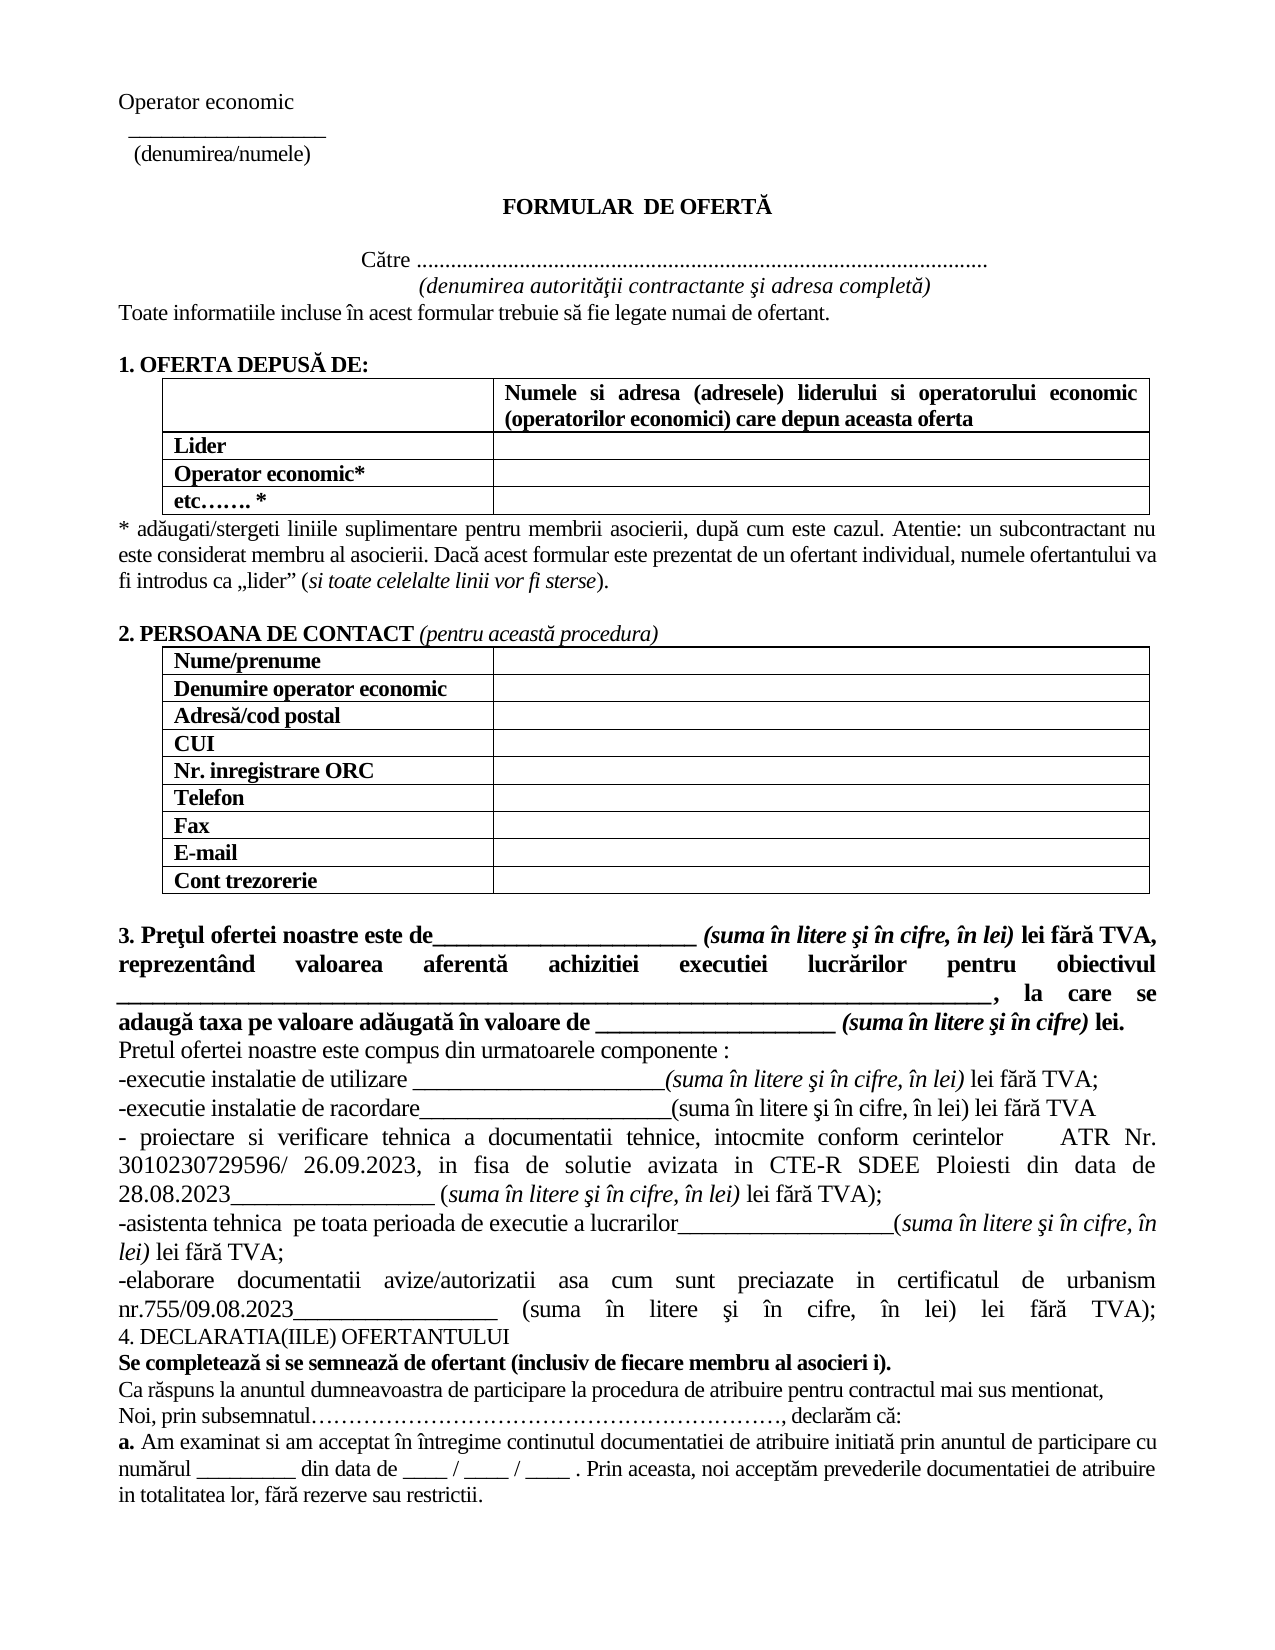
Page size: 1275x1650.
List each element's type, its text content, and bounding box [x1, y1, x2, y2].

table_cell [494, 757, 1149, 783]
text Ca răspuns la anuntul dumneavoastra de participare la procedura de atribuire pentru contractul mai sus mentionat, [118, 1376, 1157, 1402]
text (denumirea autorităţii contractante şi adresa completă) [118, 272, 1157, 299]
table_cell [494, 730, 1149, 756]
table_cell E-mail [163, 839, 493, 866]
table_cell [494, 785, 1149, 811]
text Pretul ofertei noastre este compus din urmatoarele componente : [118, 1035, 1157, 1064]
table_cell Cont trezorerie [163, 867, 493, 893]
table_cell [494, 675, 1149, 701]
text -elaborare documentatii avize/autorizatii asa cum sunt preciazate in certificatul de urbanism nr.755/09.08.2023_________________ (suma în litere şi în cifre, în lei) lei fără TVA); 4. DECLARATIA(IILE) OFERTANTULUI [118, 1265, 1157, 1349]
table_cell Lider [163, 433, 493, 459]
text FORMULAR DE OFERTĂ [118, 193, 1157, 219]
text (denumirea/numele) [118, 141, 1157, 167]
table_header Numele si adresa (adresele) liderului si operatorului economic (operatorilor economici) care depun aceasta oferta [494, 379, 1149, 431]
table_cell etc……. * [163, 487, 493, 514]
text * adăugati/stergeti liniile suplimentare pentru membrii asocierii, după cum este cazul. Atentie: un subcontractant nu este considerat membru al asocierii. Dacă acest formular este prezentat de un ofertant individual, numele ofertantului va fi introdus ca „lider” (si toate celelalte linii vor fi sterse). [118, 515, 1157, 594]
table_cell Fax [163, 812, 493, 838]
table_cell Denumire operator economic [163, 675, 493, 701]
table_header [163, 379, 493, 431]
table_cell [494, 839, 1149, 866]
table_cell Nr. inregistrare ORC [163, 757, 493, 783]
text Toate informatiile incluse în acest formular trebuie să fie legate numai de ofertant. [118, 299, 1157, 325]
text Operator economic [118, 88, 1157, 114]
table_cell Telefon [163, 785, 493, 811]
table_cell [494, 702, 1149, 729]
text 1. OFERTA DEPUSĂ DE: [118, 351, 1157, 378]
text -executie instalatie de utilizare _____________________(suma în litere şi în cifre, în lei) lei fără TVA; [118, 1064, 1157, 1093]
table_cell [494, 487, 1149, 514]
text Către .................................................................................................... [118, 246, 1157, 272]
text Se completează si se semnează de ofertant (inclusiv de fiecare membru al asocieri i). [118, 1349, 1157, 1376]
text __________________ [118, 114, 1157, 141]
text 2. PERSOANA DE CONTACT (pentru această procedura) [118, 620, 1157, 646]
text a. Am examinat si am acceptat în întregime continutul documentatiei de atribuire initiată prin anuntul de participare cu numărul _________ din data de ____ / ____ / ____ . Prin aceasta, noi acceptăm prevederile documentatiei de atribuire in totalitatea lor, fără rezerve sau restrictii. [118, 1428, 1157, 1507]
table_cell Operator economic* [163, 460, 493, 486]
table_cell CUI [163, 730, 493, 756]
table_cell [494, 460, 1149, 486]
text Noi, prin subsemnatul………………………………………………………, declarăm că: [118, 1402, 1157, 1428]
table_cell [494, 867, 1149, 893]
table_header Nume/prenume [163, 648, 493, 674]
text 3. Preţul ofertei noastre este de______________________ (suma în litere şi în cifre, în lei) lei fără TVA, reprezentând valoarea aferentă achizitiei executiei lucrărilor pentru obiectivul _________________________________________________________________________, la care se adaugă taxa pe valoare adăugată în valoare de ____________________ (suma în litere şi în cifre) lei. [118, 920, 1157, 1035]
table_header [494, 648, 1149, 674]
text -executie instalatie de racordare_____________________(suma în litere şi în cifre, în lei) lei fără TVA [118, 1093, 1157, 1122]
table_cell [494, 812, 1149, 838]
text - proiectare si verificare tehnica a documentatii tehnice, intocmite conform cerintelor ATR Nr. 3010230729596/ 26.09.2023, in fisa de solutie avizata in CTE-R SDEE Ploiesti din data de 28.08.2023_________________ (suma în litere şi în cifre, în lei) lei fără TVA); [118, 1122, 1157, 1208]
table_cell Adresă/cod postal [163, 702, 493, 729]
table_cell [494, 433, 1149, 459]
text -asistenta tehnica pe toata perioada de executie a lucrarilor__________________(suma în litere şi în cifre, în lei) lei fără TVA; [118, 1208, 1157, 1265]
